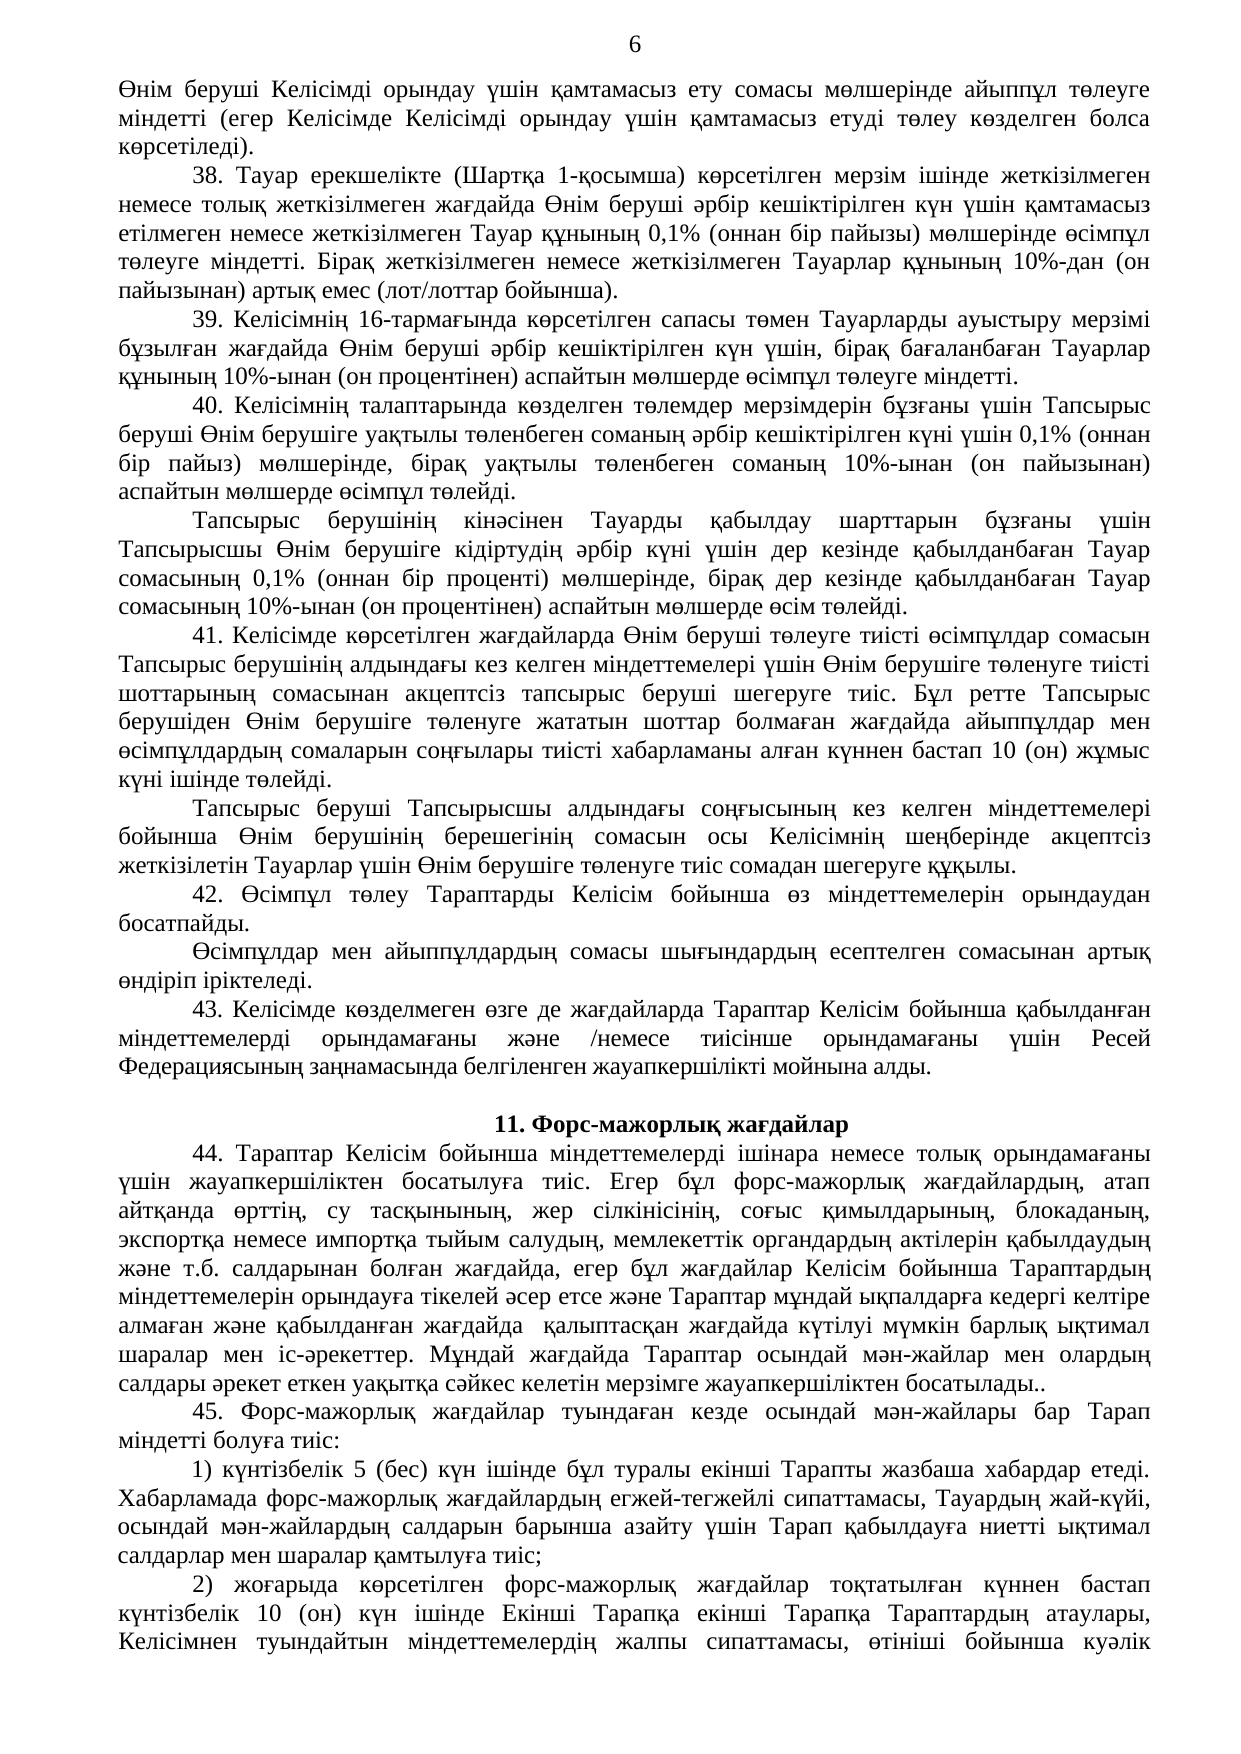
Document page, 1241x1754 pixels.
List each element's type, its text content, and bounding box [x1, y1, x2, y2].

text 45. Форс-мажорлық жағдайлар туындаған кезде осындай мән-жайлары бар Тарап міндетті болуға тиіс: [118, 1396, 1152, 1454]
text 11. Форс-мажорлық жағдайлар [117, 1109, 1152, 1138]
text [118, 1569, 1152, 1655]
text 43. Келiсiмде көзделмеген өзге де жағдайларда Тараптар Келiсiм бойынша қабылданған мiндеттемелердi орындамағаны және /немесе тиiсiнше орындамағаны үшiн Ресей Федерациясының заңнамасында белгiленген жауапкершiлiктi мойнына алды. [118, 994, 1152, 1080]
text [118, 74, 1152, 160]
text 42. Өсiмпұл төлеу Тараптарды Келiсiм бойынша өз мiндеттемелерiн орындаудан босатпайды. [118, 879, 1152, 936]
text 41. Келiсiмде көрсетiлген жағдайларда Өнiм берушi төлеуге тиiстi өсiмпұлдар сомасын Тапсырыс берушiнiң алдындағы кез келген мiндеттемелерi үшiн Өнiм берушiге төленуге тиiстi шоттарының сомасынан акцептсiз тапсырыс берушi шегеруге тиiс. Бұл ретте Тапсырыс берушіден Өнім берушіге төленуге жататын шоттар болмаған жағдайда айыппұлдар мен өсімпұлдардың сомаларын соңғылары тиісті хабарламаны алған күннен бастап 10 (он) жұмыс күні ішінде төлейді. [118, 620, 1152, 793]
text Тапсырыс берушiнiң кiнәсiнен Тауарды қабылдау шарттарын бұзғаны үшiн Тапсырысшы Өнiм берушiге кiдiртудiң әрбiр күнi үшiн дер кезiнде қабылданбаған Тауар сомасының 0,1% (оннан бiр процентi) мөлшерiнде, бiрақ дер кезiнде қабылданбаған Тауар сомасының 10%-ынан (он процентiнен) аспайтын мөлшерде өсiм төлейдi. [118, 505, 1152, 620]
text 44. Тараптар Келiсiм бойынша мiндеттемелердi iшiнара немесе толық орындамағаны үшiн жауапкершiлiктен босатылуға тиiс. Егер бұл форс-мажорлық жағдайлардың, атап айтқанда өрттің, су тасқынының, жер сілкінісінің, соғыс қимылдарының, блокаданың, экспортқа немесе импортқа тыйым салудың, мемлекеттік органдардың актілерін қабылдаудың және т.б. салдарынан болған жағдайда, егер бұл жағдайлар Келісім бойынша Тараптардың міндеттемелерін орындауға тікелей әсер етсе және Тараптар мұндай ықпалдарға кедергі келтіре алмаған және қабылданған жағдайда қалыптасқан жағдайда күтілуі мүмкін барлық ықтимал шаралар мен іс-әрекеттер. Мұндай жағдайда Тараптар осындай мән-жайлар мен олардың салдары әрекет еткен уақытқа сәйкес келетiн мерзiмге жауапкершiлiктен босатылады.. [118, 1138, 1152, 1396]
text 38. Тауар ерекшелікте (Шартқа 1-қосымша) көрсетілген мерзім ішінде жеткізілмеген немесе толық жеткізілмеген жағдайда Өнім беруші әрбір кешіктірілген күн үшін қамтамасыз етілмеген немесе жеткізілмеген Тауар құнының 0,1% (оннан бір пайызы) мөлшерінде өсімпұл төлеуге міндетті. Бірақ жеткізілмеген немесе жеткізілмеген Тауарлар құнының 10%-дан (он пайызынан) артық емес (лот/лоттар бойынша). [118, 160, 1152, 304]
text 1) күнтiзбелiк 5 (бес) күн iшiнде бұл туралы екiншi Тарапты жазбаша хабардар етедi. Хабарламада форс-мажорлық жағдайлардың егжей-тегжейлі сипаттамасы, Тауардың жай-күйі, осындай мән-жайлардың салдарын барынша азайту үшін Тарап қабылдауға ниетті ықтимал салдарлар мен шаралар қамтылуға тиіс; [117, 1454, 1152, 1569]
text 40. Келісімнің талаптарында көзделген төлемдер мерзімдерін бұзғаны үшін Тапсырыс беруші Өнім берушіге уақтылы төленбеген соманың әрбір кешіктірілген күні үшін 0,1% (оннан бір пайыз) мөлшерінде, бірақ уақтылы төленбеген соманың 10%-ынан (он пайызынан) аспайтын мөлшерде өсімпұл төлейді. [118, 390, 1152, 505]
text Тапсырыс берушi Тапсырысшы алдындағы соңғысының кез келген мiндеттемелерi бойынша Өнiм берушiнiң берешегiнiң сомасын осы Келiсiмнiң шеңберiнде акцептсiз жеткiзiлетiн Тауарлар үшiн Өнiм берушiге төленуге тиiс сомадан шегеруге құқылы. [118, 793, 1152, 879]
text Өсiмпұлдар мен айыппұлдардың сомасы шығындардың есептелген сомасынан артық өндiрiп iрiктеледi. [118, 936, 1152, 994]
text 39. Келiсiмнiң 16-тармағында көрсетiлген сапасы төмен Тауарларды ауыстыру мерзiмi бұзылған жағдайда Өнiм берушi әрбiр кешiктiрiлген күн үшiн, бiрақ бағаланбаған Тауарлар құнының 10%-ынан (он процентiнен) аспайтын мөлшерде өсiмпұл төлеуге мiндеттi. [118, 304, 1152, 390]
